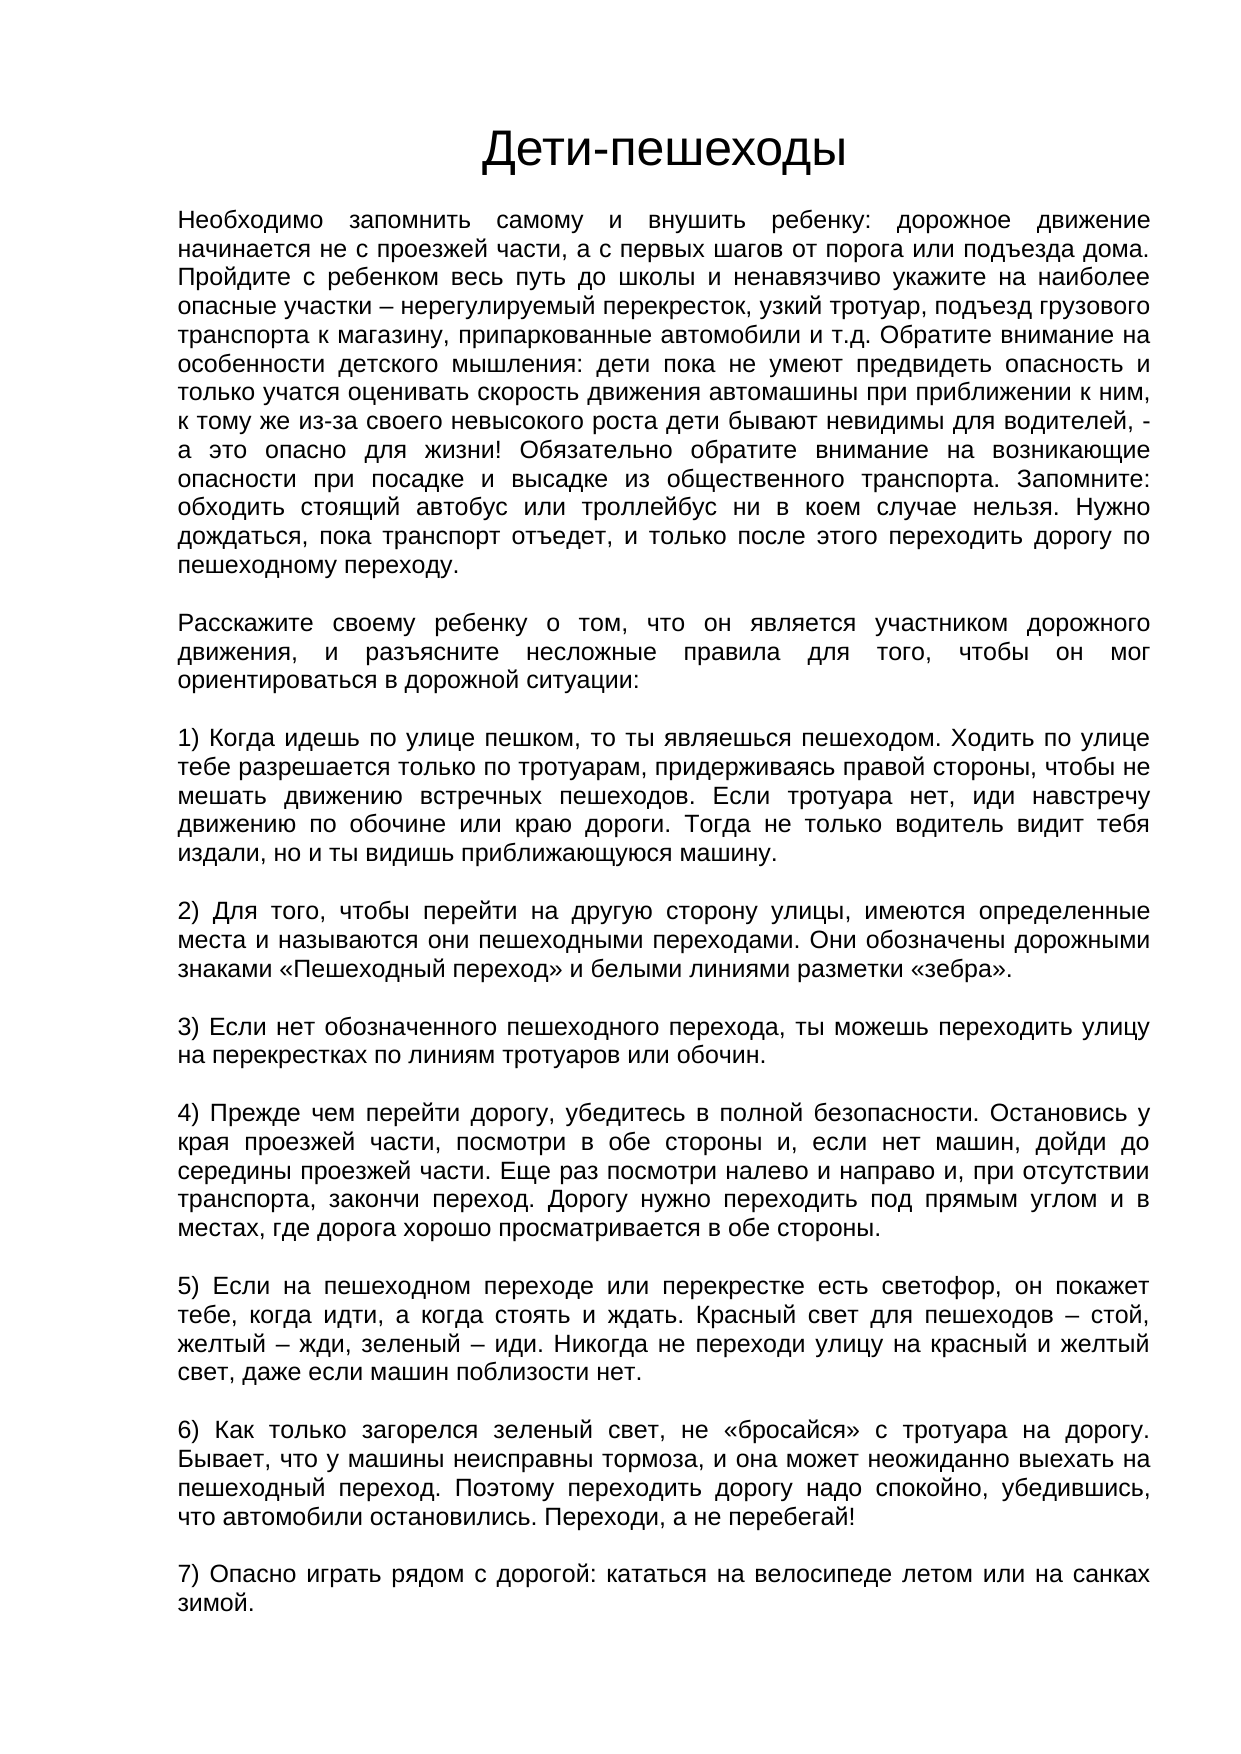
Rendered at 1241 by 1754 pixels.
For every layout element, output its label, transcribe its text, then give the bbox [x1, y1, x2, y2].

text 3) Если нет обозначенного пешеходного перехода, ты можешь переходить улицу на перекрестках по линиям тротуаров или обочин. [177, 1011, 1152, 1069]
text 7) Опасно играть рядом с дорогой: кататься на велосипеде летом или на санках зимой. [177, 1559, 1152, 1617]
text 1) Когда идешь по улице пешком, то ты являешься пешеходом. Ходить по улице тебе разрешается только по тротуарам, придерживаясь правой стороны, чтобы не мешать движению встречных пешеходов. Если тротуара нет, иди навстречу движению по обочине или краю дороги. Тогда не только водитель видит тебя издали, но и ты видишь приближающуюся машину. [177, 723, 1152, 867]
text 4) Прежде чем перейти дорогу, убедитесь в полной безопасности. Остановись у края проезжей части, посмотри в обе стороны и, если нет машин, дойди до середины проезжей части. Еще раз посмотри налево и направо и, при отсутствии транспорта, закончи переход. Дорогу нужно переходить под прямым углом и в местах, где дорога хорошо просматривается в обе стороны. [177, 1098, 1152, 1242]
text Расскажите своему ребенку о том, что он является участником дорожного движения, и разъясните несложные правила для того, чтобы он мог ориентироваться в дорожной ситуации: [177, 608, 1152, 694]
text 5) Если на пешеходном переходе или перекрестке есть светофор, он покажет тебе, когда идти, а когда стоять и ждать. Красный свет для пешеходов – стой, желтый – жди, зеленый – иди. Никогда не переходи улицу на красный и желтый свет, даже если машин поблизости нет. [177, 1271, 1152, 1386]
text Необходимо запомнить самому и внушить ребенку: дорожное движение начинается не с проезжей части, а с первых шагов от порога или подъезда дома. Пройдите с ребенком весь путь до школы и ненавязчиво укажите на наиболее опасные участки – нерегулируемый перекресток, узкий тротуар, подъезд грузового транспорта к магазину, припаркованные автомобили и т.д. Обратите внимание на особенности детского мышления: дети пока не умеют предвидеть опасность и только учатся оценивать скорость движения автомашины при приближении к ним, к тому же из-за своего невысокого роста дети бывают невидимы для водителей, - а это опасно для жизни! Обязательно обратите внимание на возникающие опасности при посадке и высадке из общественного транспорта. Запомните: обходить стоящий автобус или троллейбус ни в коем случае нельзя. Нужно дождаться, пока транспорт отъедет, и только после этого переходить дорогу по пешеходному переходу. [177, 205, 1152, 578]
text 2) Для того, чтобы перейти на другую сторону улицы, имеются определенные места и называются они пешеходными переходами. Они обозначены дорожными знаками «Пешеходный переход» и белыми линиями разметки «зебра». [177, 896, 1152, 982]
subtitle Дети-пешеходы [177, 118, 1152, 176]
text 6) Как только загорелся зеленый свет, не «бросайся» с тротуара на дорогу. Бывает, что у машины неисправны тормоза, и она может неожиданно выехать на пешеходный переход. Поэтому переходить дорогу надо спокойно, убедившись, что автомобили остановились. Переходи, а не перебегай! [177, 1415, 1152, 1530]
